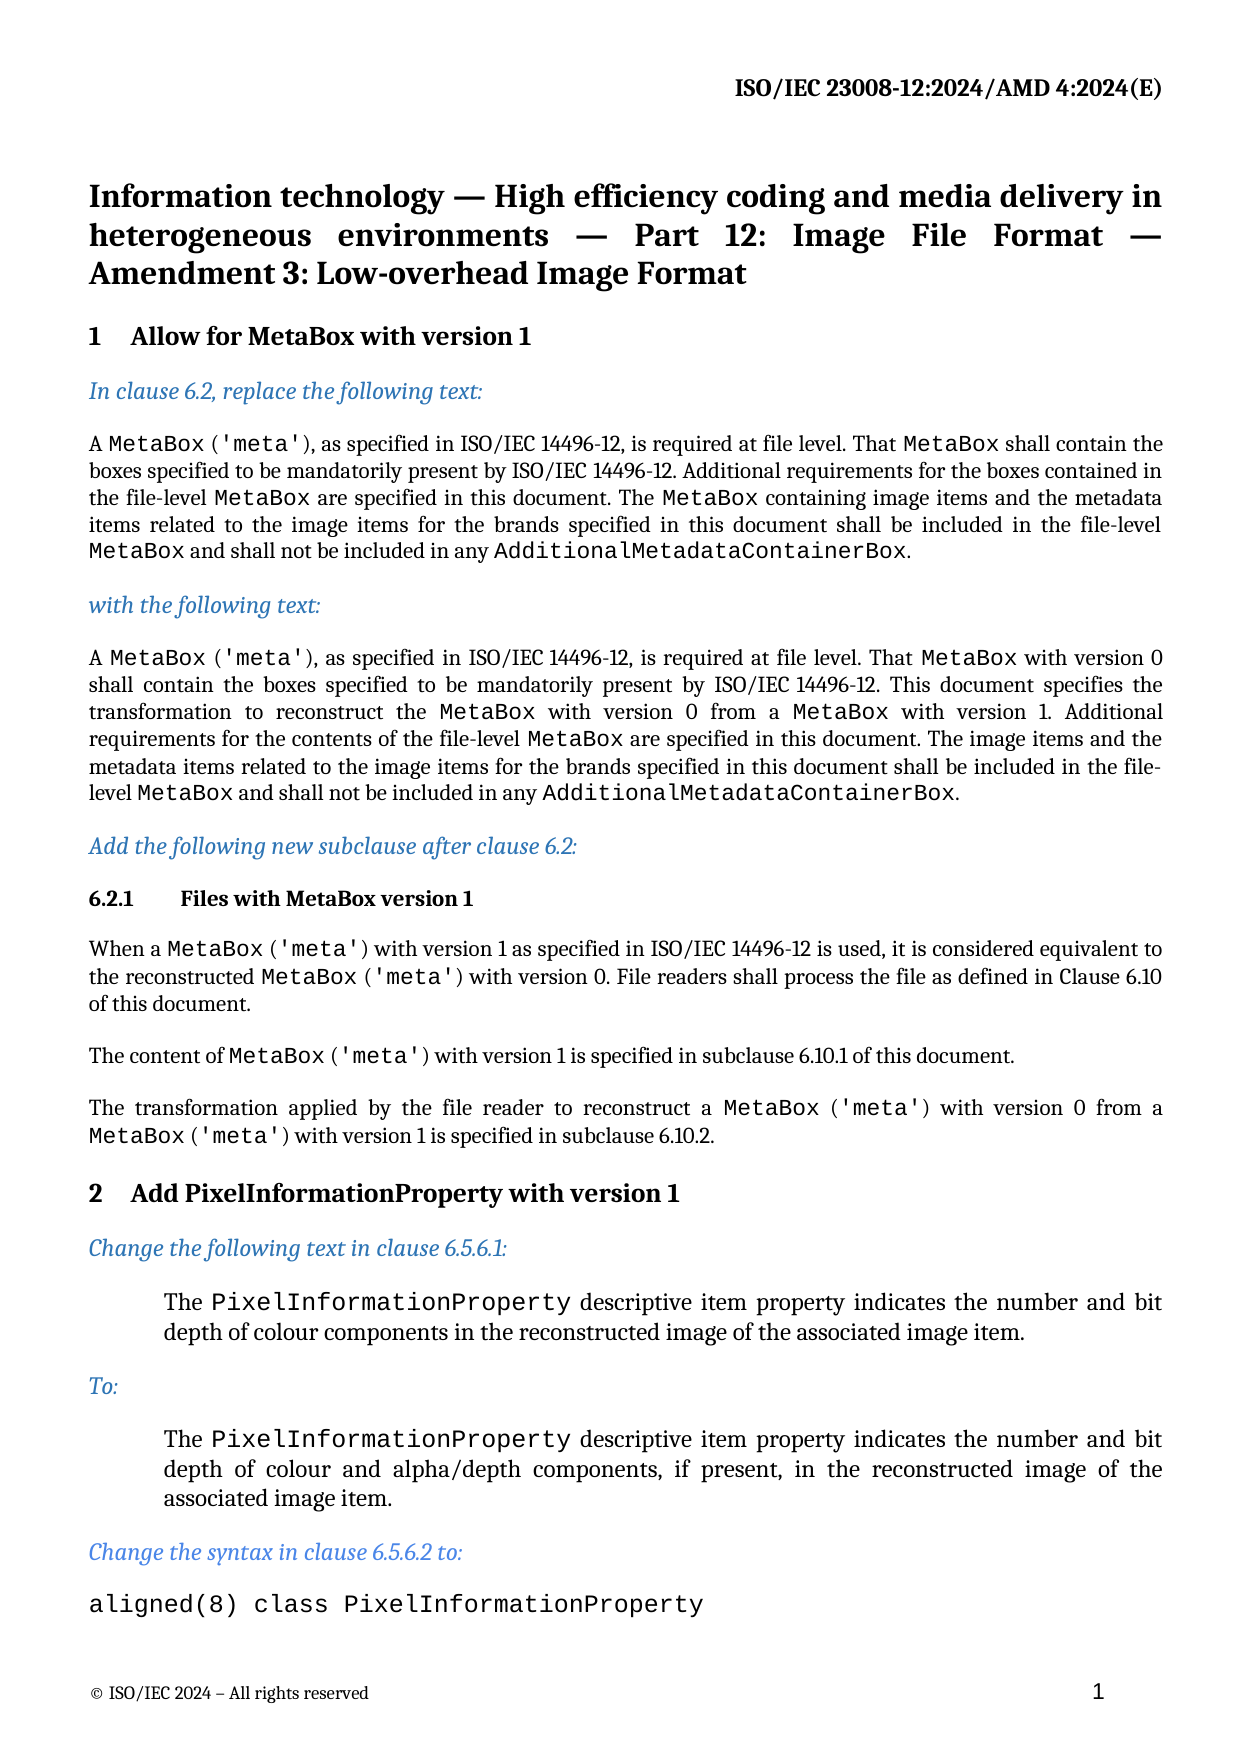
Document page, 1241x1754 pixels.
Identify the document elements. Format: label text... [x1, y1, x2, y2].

subtitle 2 Add PixelInformationProperty with version 1 [89, 1178, 1163, 1209]
subtitle Information technology — High efficiency coding and media delivery in heterogeneous environments — Part 12: Image File Format — Amendment 3: Low-overhead Image Format [89, 178, 1163, 293]
text The transformation applied by the file reader to reconstruct a MetaBox ('meta') with version 0 from a MetaBox ('meta') with version 1 is specified in subclause 6.10.2. [89, 1095, 1163, 1150]
text In clause 6.2, replace the following text: [89, 377, 1163, 406]
text A MetaBox ('meta'), as specified in ISO/IEC 14496-12, is required at file level. That MetaBox shall contain the boxes specified to be mandatorily present by ISO/IEC 14496-12. Additional requirements for the boxes contained in the file-level MetaBox are specified in this document. The MetaBox containing image items and the metadata items related to the image items for the brands specified in this document shall be included in the file-level MetaBox and shall not be included in any AdditionalMetadataContainerBox. [89, 431, 1163, 566]
text The content of MetaBox ('meta') with version 1 is specified in subclause 6.10.1 of this document. [89, 1042, 1163, 1070]
text The PixelInformationProperty descriptive item property indicates the number and bit depth of colour components in the reconstructed image of the associated image item. [164, 1288, 1163, 1347]
text To: [89, 1372, 1163, 1400]
text Change the following text in clause 6.5.6.1: [89, 1234, 1163, 1263]
text When a MetaBox ('meta') with version 1 as specified in ISO/IEC 14496-12 is used, it is considered equivalent to the reconstructed MetaBox ('meta') with version 0. File readers shall process the file as defined in Clause 6.10 of this document. [89, 936, 1163, 1017]
subtitle 1 Allow for MetaBox with version 1 [89, 321, 1163, 352]
text Change the syntax in clause 6.5.6.2 to: [89, 1538, 1163, 1567]
subtitle 6.2.1 Files with MetaBox version 1 [89, 886, 1163, 911]
text Add the following new subclause after clause 6.2: [89, 832, 1163, 861]
text A MetaBox ('meta'), as specified in ISO/IEC 14496-12, is required at file level. That MetaBox with version 0 shall contain the boxes specified to be mandatorily present by ISO/IEC 14496-12. This document specifies the transformation to reconstruct the MetaBox with version 0 from a MetaBox with version 1. Additional requirements for the contents of the file-level MetaBox are specified in this document. The image items and the metadata items related to the image items for the brands specified in this document shall be included in the file-level MetaBox and shall not be included in any AdditionalMetadataContainerBox. [89, 644, 1163, 807]
text aligned(8) class PixelInformationProperty [89, 1592, 1163, 1620]
text The PixelInformationProperty descriptive item property indicates the number and bit depth of colour and alpha/depth components, if present, in the reconstructed image of the associated image item. [164, 1425, 1163, 1513]
text with the following text: [89, 591, 1163, 619]
